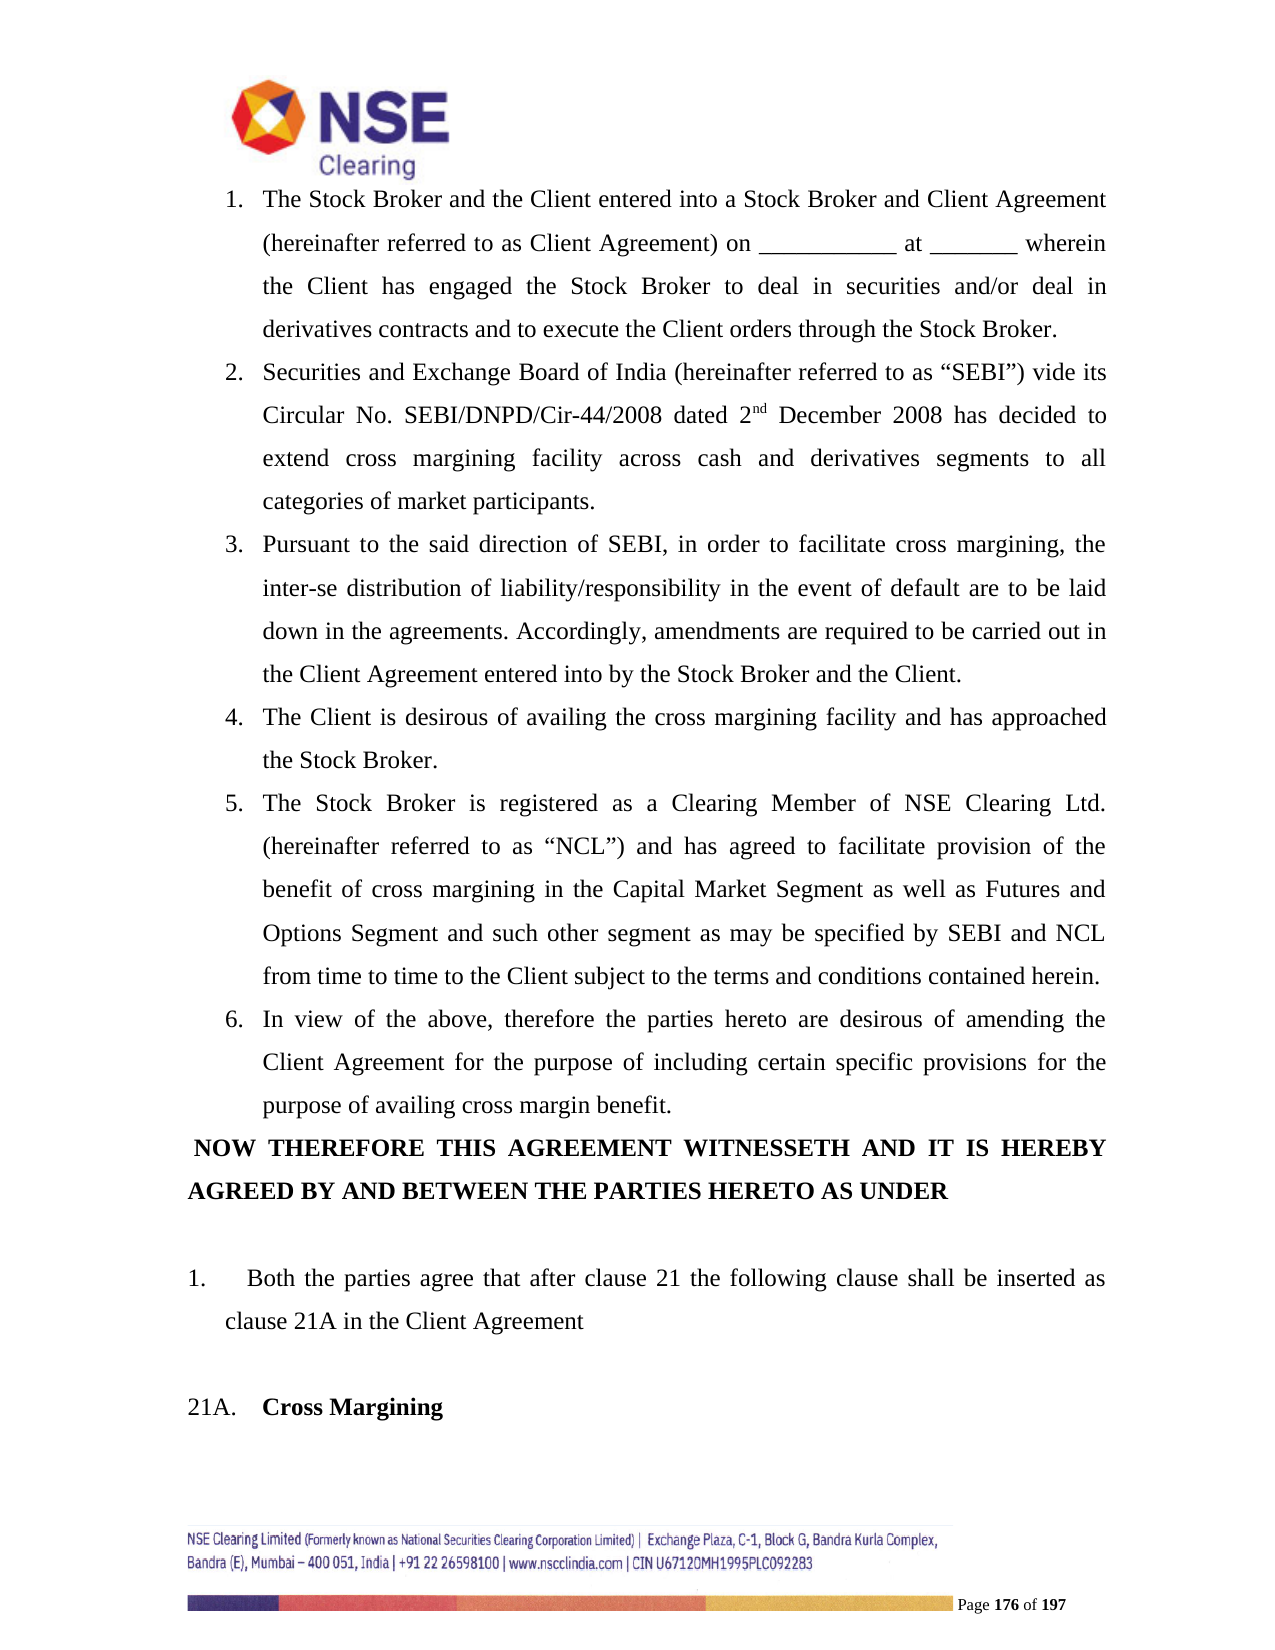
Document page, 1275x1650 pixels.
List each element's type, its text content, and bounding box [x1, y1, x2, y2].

text Now therefore this agreement witnesseth and it is hereby agreed by and between the parties hereto as under [187, 1133, 1107, 1205]
list In view of the above, therefore the parties hereto are desirous of amending the Client Agreement for the purpose of including certain specific provisions for the purpose of availing cross margin benefit. [225, 1004, 1107, 1119]
list The Client is desirous of availing the cross margining facility and has approached the Stock Broker. [225, 702, 1107, 774]
list The Stock Broker and the Client entered into a Stock Broker and Client Agreement (hereinafter referred to as Client Agreement) on ___________ at _______ wherein the Client has engaged the Stock Broker to deal in securities and/or deal in derivatives contracts and to execute the Client orders through the Stock Broker. [225, 184, 1107, 343]
text 21A. Cross Margining [187, 1392, 1107, 1421]
list Pursuant to the said direction of SEBI, in order to facilitate cross margining, the inter-se distribution of liability/responsibility in the event of default are to be laid down in the agreements. Accordingly, amendments are required to be carried out in the Client Agreement entered into by the Stock Broker and the Client. [225, 529, 1107, 688]
list The Stock Broker is registered as a Clearing Member of NSE Clearing Ltd. (hereinafter referred to as “NCL”) and has agreed to facilitate provision of the benefit of cross margining in the Capital Market Segment as well as Futures and Options Segment and such other segment as may be specified by SEBI and NCL from time to time to the Client subject to the terms and conditions contained herein. [225, 788, 1107, 989]
picture [187, 1525, 954, 1611]
list Securities and Exchange Board of India (hereinafter referred to as “SEBI”) vide its Circular No. SEBI/DNPD/Cir-44/2008 dated 2nd December 2008 has decided to extend cross margining facility across cash and derivatives segments to all categories of market participants. [225, 357, 1107, 515]
picture [187, 75, 493, 185]
text 1. Both the parties agree that after clause 21 the following clause shall be inserted as clause 21A in the Client Agreement [187, 1263, 1107, 1334]
